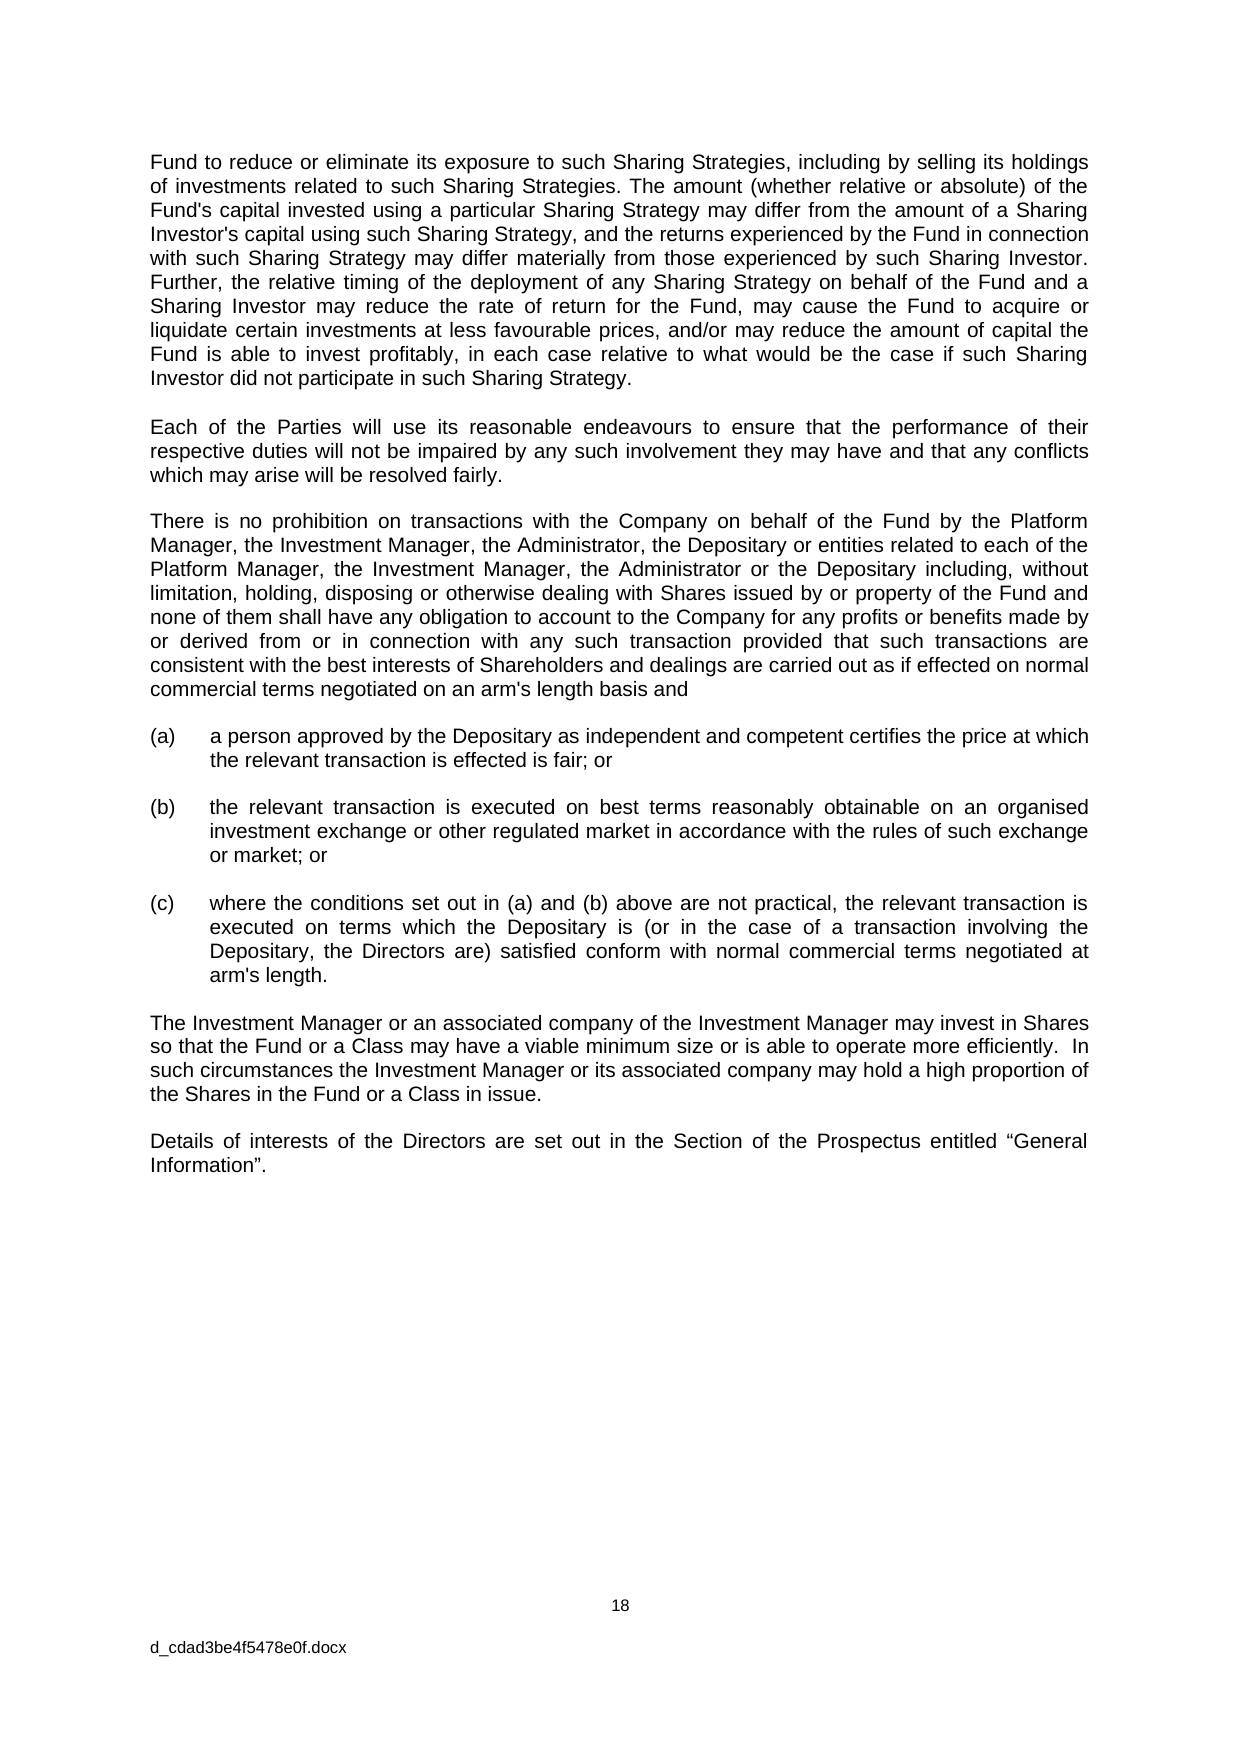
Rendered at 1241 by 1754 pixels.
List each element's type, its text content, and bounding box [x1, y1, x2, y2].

text There is no prohibition on transactions with the Company on behalf of the Fund by the Platform Manager, the Investment Manager, the Administrator, the Depositary or entities related to each of the Platform Manager, the Investment Manager, the Administrator or the Depositary including, without limitation, holding, disposing or otherwise dealing with Shares issued by or property of the Fund and none of them shall have any obligation to account to the Company for any profits or benefits made by or derived from or in connection with any such transaction provided that such transactions are consistent with the best interests of Shareholders and dealings are carried out as if effected on normal commercial terms negotiated on an arm's length basis and [150, 509, 1090, 701]
list where the conditions set out in (a) and (b) above are not practical, the relevant transaction is executed on terms which the Depositary is (or in the case of a transaction involving the Depositary, the Directors are) satisfied conform with normal commercial terms negotiated at arm's length. [150, 891, 1090, 986]
text Each of the Parties will use its reasonable endeavours to ensure that the performance of their respective duties will not be impaired by any such involvement they may have and that any conflicts which may arise will be resolved fairly. [150, 414, 1090, 486]
text The Investment Manager or an associated company of the Investment Manager may invest in Shares so that the Fund or a Class may have a viable minimum size or is able to operate more efficiently. In such circumstances the Investment Manager or its associated company may hold a high proportion of the Shares in the Fund or a Class in issue. [150, 1010, 1090, 1106]
text (a) a person approved by the Depositary as independent and competent certifies the price at which the relevant transaction is effected is fair; or [150, 724, 1090, 772]
text Details of interests of the Directors are set out in the Section of the Prospectus entitled “General Information”. [150, 1129, 1090, 1177]
list the relevant transaction is executed on best terms reasonably obtainable on an organised investment exchange or other regulated market in accordance with the rules of such exchange or market; or [150, 795, 1090, 867]
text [150, 150, 1090, 389]
